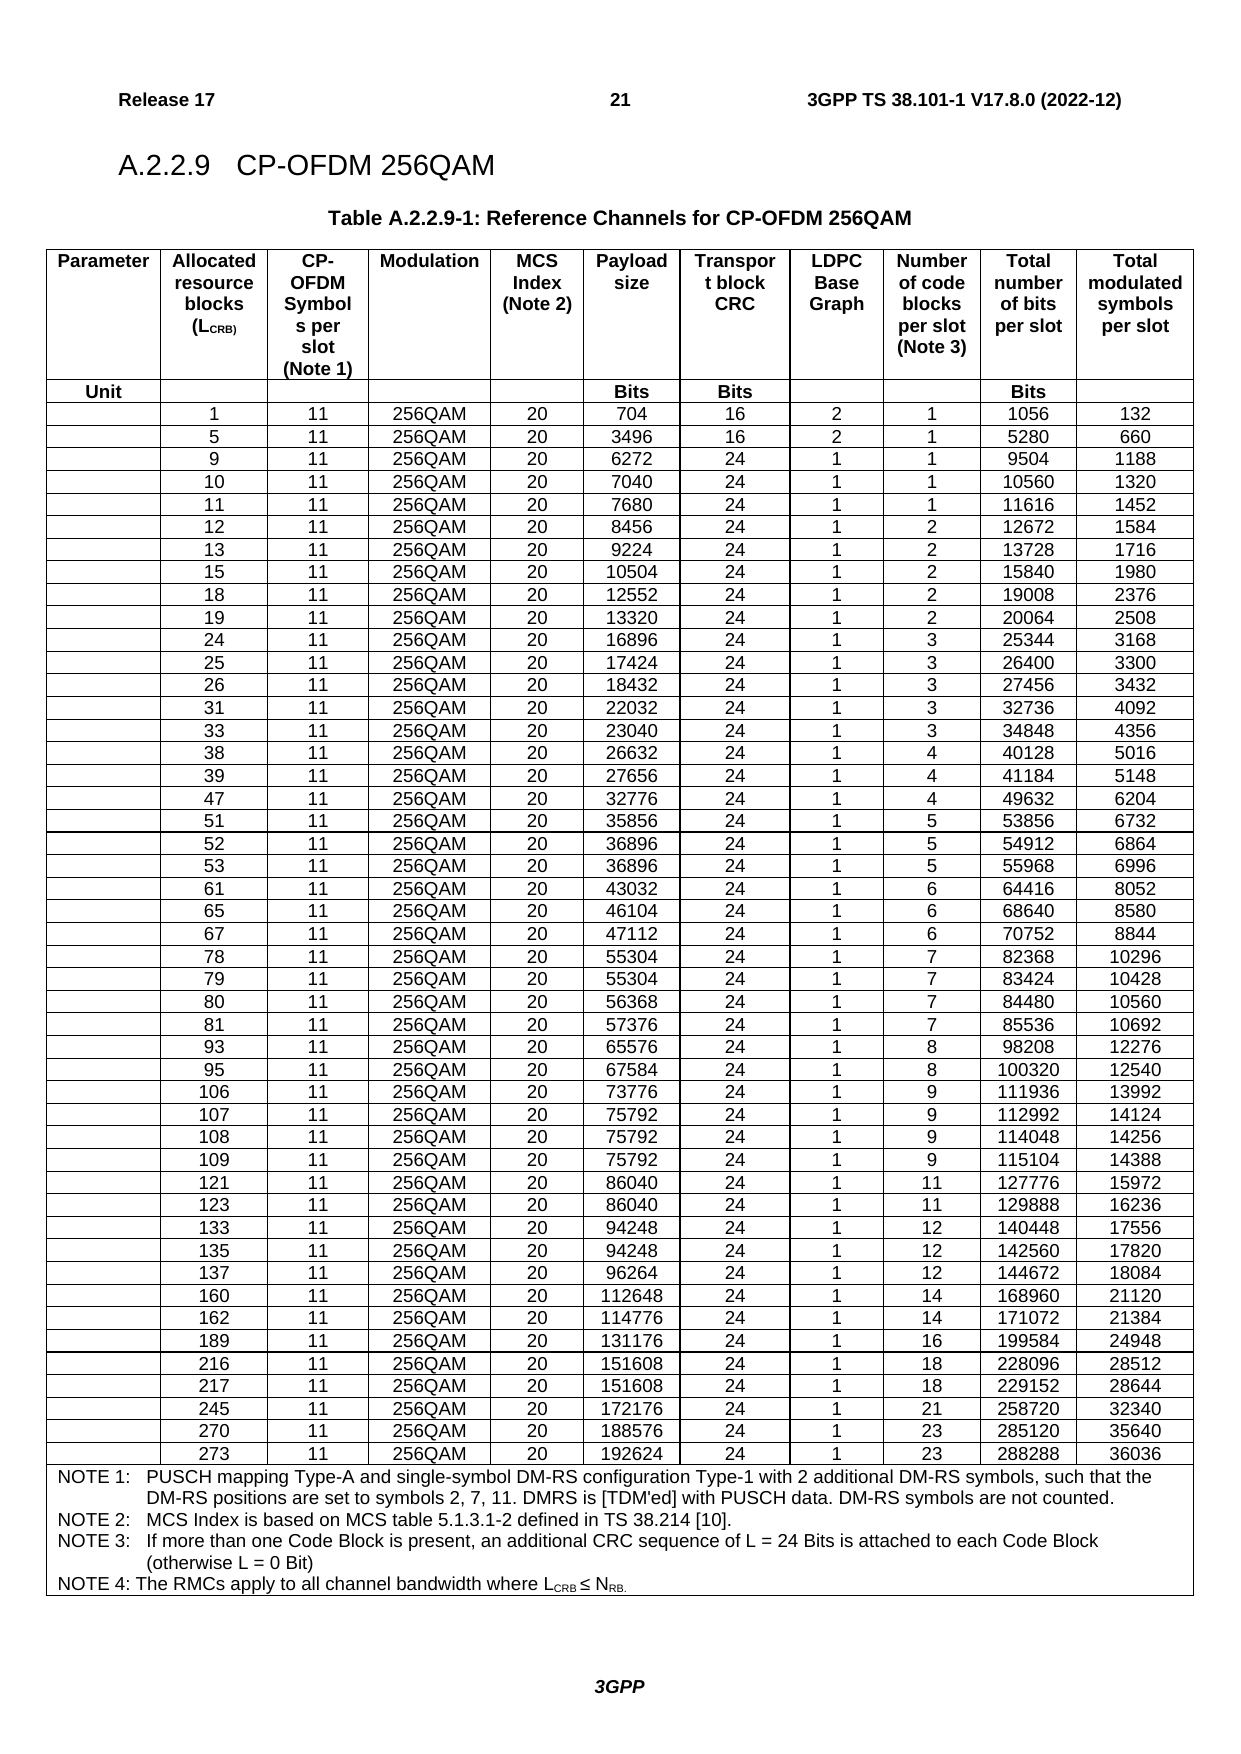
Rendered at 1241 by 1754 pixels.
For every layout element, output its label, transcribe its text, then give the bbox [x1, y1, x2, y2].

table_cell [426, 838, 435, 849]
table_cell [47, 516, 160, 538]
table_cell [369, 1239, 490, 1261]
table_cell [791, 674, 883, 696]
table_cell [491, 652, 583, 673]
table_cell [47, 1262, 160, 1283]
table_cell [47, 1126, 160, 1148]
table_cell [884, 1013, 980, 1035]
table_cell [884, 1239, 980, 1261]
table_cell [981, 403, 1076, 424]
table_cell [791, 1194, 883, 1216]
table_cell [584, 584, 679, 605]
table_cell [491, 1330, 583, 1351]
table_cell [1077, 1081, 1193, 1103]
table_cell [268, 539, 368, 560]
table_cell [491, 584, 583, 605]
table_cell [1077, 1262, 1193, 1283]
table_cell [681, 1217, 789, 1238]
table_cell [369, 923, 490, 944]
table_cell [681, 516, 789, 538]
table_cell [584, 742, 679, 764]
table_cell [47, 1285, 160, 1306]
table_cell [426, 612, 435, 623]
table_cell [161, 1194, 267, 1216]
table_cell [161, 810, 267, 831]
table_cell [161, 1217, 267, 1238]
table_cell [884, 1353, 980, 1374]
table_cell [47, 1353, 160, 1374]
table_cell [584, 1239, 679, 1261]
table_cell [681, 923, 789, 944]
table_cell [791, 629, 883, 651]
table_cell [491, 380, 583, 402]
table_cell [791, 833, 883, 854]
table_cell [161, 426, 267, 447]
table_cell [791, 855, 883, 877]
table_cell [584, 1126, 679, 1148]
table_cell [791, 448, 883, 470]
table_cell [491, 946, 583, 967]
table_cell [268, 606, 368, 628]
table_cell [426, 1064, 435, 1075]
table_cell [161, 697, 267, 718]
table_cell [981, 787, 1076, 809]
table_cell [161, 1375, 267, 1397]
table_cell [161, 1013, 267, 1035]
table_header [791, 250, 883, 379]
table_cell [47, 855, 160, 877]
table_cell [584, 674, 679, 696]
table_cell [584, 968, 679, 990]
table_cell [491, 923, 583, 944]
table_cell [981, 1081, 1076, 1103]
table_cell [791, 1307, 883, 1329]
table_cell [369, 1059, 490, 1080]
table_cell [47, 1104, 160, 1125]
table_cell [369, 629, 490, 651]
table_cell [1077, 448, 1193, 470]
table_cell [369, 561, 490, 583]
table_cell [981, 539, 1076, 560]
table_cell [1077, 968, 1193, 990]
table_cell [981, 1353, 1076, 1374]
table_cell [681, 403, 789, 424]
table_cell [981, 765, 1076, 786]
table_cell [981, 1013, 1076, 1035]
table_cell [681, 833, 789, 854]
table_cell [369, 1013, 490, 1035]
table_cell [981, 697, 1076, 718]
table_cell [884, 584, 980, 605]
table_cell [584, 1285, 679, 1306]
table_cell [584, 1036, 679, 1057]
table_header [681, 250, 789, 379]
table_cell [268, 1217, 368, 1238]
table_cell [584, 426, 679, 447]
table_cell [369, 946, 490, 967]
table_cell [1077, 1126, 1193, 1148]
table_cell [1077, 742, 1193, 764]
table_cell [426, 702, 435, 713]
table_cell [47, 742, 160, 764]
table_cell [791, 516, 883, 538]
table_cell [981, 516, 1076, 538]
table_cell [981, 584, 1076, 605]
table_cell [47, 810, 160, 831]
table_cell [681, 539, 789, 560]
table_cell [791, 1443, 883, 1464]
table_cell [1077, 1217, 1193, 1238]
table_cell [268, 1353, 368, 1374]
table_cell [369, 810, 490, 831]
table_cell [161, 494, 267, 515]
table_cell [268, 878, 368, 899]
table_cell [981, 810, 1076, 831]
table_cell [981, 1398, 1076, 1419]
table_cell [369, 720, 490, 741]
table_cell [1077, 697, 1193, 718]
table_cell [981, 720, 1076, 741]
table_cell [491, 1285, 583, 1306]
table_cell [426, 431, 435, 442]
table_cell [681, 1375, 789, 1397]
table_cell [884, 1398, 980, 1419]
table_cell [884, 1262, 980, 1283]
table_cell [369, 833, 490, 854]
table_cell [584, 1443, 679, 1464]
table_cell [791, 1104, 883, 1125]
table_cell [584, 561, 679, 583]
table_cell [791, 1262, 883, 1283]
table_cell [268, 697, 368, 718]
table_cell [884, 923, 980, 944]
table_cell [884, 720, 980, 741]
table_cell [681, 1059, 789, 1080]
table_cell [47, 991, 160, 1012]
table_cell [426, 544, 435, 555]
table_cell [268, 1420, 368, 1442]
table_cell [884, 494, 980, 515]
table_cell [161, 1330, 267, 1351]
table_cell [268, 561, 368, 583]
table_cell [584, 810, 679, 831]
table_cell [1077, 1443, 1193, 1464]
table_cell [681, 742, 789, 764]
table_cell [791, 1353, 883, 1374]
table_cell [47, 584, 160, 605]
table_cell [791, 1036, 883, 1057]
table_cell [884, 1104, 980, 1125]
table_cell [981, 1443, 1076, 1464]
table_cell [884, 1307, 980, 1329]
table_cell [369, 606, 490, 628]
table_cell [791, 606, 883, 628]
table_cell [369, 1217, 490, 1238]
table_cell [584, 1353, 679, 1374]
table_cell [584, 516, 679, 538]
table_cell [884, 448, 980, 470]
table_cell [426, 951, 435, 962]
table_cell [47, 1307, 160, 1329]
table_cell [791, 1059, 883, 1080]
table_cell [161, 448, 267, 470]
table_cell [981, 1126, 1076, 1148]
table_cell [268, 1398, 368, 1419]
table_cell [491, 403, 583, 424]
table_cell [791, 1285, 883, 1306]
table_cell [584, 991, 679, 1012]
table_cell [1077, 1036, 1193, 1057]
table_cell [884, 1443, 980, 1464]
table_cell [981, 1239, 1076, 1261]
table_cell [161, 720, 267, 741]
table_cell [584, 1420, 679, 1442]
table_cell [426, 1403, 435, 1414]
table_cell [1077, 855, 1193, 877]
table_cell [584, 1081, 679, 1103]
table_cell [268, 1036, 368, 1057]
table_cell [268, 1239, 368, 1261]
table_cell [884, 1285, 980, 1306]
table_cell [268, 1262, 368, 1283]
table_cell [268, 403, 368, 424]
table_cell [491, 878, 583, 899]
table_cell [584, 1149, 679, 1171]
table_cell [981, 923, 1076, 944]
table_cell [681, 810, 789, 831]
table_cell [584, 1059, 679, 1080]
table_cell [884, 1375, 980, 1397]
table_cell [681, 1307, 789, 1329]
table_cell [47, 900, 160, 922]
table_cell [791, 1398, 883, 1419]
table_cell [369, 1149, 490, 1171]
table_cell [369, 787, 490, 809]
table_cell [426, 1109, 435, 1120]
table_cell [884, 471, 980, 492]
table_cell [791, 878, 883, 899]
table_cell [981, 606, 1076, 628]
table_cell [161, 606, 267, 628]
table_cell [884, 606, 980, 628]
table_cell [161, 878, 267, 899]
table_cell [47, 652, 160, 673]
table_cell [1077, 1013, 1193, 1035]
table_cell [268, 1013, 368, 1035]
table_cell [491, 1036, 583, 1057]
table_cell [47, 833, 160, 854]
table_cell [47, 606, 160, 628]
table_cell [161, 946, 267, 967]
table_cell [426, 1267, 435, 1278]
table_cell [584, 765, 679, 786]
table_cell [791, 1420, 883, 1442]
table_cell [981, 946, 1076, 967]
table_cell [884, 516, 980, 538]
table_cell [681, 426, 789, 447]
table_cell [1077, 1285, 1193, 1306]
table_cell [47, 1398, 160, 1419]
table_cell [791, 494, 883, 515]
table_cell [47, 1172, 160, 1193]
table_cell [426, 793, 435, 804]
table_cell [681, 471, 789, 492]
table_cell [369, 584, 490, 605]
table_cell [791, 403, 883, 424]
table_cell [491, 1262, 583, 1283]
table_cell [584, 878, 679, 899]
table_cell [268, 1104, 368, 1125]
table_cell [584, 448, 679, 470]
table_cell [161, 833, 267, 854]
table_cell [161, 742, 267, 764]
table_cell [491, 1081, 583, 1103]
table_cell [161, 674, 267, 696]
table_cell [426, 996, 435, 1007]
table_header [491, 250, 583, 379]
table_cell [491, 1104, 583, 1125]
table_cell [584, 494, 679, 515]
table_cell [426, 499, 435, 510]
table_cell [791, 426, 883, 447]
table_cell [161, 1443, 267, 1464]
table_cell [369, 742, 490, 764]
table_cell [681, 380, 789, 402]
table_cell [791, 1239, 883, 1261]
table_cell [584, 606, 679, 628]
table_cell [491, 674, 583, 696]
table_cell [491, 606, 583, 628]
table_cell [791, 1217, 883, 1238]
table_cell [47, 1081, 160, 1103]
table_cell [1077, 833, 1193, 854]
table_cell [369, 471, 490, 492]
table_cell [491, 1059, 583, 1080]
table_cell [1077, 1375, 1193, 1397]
text Table A.2.2.9-1: Reference Channels for CP-OFDM 256QAM [118, 206, 1122, 230]
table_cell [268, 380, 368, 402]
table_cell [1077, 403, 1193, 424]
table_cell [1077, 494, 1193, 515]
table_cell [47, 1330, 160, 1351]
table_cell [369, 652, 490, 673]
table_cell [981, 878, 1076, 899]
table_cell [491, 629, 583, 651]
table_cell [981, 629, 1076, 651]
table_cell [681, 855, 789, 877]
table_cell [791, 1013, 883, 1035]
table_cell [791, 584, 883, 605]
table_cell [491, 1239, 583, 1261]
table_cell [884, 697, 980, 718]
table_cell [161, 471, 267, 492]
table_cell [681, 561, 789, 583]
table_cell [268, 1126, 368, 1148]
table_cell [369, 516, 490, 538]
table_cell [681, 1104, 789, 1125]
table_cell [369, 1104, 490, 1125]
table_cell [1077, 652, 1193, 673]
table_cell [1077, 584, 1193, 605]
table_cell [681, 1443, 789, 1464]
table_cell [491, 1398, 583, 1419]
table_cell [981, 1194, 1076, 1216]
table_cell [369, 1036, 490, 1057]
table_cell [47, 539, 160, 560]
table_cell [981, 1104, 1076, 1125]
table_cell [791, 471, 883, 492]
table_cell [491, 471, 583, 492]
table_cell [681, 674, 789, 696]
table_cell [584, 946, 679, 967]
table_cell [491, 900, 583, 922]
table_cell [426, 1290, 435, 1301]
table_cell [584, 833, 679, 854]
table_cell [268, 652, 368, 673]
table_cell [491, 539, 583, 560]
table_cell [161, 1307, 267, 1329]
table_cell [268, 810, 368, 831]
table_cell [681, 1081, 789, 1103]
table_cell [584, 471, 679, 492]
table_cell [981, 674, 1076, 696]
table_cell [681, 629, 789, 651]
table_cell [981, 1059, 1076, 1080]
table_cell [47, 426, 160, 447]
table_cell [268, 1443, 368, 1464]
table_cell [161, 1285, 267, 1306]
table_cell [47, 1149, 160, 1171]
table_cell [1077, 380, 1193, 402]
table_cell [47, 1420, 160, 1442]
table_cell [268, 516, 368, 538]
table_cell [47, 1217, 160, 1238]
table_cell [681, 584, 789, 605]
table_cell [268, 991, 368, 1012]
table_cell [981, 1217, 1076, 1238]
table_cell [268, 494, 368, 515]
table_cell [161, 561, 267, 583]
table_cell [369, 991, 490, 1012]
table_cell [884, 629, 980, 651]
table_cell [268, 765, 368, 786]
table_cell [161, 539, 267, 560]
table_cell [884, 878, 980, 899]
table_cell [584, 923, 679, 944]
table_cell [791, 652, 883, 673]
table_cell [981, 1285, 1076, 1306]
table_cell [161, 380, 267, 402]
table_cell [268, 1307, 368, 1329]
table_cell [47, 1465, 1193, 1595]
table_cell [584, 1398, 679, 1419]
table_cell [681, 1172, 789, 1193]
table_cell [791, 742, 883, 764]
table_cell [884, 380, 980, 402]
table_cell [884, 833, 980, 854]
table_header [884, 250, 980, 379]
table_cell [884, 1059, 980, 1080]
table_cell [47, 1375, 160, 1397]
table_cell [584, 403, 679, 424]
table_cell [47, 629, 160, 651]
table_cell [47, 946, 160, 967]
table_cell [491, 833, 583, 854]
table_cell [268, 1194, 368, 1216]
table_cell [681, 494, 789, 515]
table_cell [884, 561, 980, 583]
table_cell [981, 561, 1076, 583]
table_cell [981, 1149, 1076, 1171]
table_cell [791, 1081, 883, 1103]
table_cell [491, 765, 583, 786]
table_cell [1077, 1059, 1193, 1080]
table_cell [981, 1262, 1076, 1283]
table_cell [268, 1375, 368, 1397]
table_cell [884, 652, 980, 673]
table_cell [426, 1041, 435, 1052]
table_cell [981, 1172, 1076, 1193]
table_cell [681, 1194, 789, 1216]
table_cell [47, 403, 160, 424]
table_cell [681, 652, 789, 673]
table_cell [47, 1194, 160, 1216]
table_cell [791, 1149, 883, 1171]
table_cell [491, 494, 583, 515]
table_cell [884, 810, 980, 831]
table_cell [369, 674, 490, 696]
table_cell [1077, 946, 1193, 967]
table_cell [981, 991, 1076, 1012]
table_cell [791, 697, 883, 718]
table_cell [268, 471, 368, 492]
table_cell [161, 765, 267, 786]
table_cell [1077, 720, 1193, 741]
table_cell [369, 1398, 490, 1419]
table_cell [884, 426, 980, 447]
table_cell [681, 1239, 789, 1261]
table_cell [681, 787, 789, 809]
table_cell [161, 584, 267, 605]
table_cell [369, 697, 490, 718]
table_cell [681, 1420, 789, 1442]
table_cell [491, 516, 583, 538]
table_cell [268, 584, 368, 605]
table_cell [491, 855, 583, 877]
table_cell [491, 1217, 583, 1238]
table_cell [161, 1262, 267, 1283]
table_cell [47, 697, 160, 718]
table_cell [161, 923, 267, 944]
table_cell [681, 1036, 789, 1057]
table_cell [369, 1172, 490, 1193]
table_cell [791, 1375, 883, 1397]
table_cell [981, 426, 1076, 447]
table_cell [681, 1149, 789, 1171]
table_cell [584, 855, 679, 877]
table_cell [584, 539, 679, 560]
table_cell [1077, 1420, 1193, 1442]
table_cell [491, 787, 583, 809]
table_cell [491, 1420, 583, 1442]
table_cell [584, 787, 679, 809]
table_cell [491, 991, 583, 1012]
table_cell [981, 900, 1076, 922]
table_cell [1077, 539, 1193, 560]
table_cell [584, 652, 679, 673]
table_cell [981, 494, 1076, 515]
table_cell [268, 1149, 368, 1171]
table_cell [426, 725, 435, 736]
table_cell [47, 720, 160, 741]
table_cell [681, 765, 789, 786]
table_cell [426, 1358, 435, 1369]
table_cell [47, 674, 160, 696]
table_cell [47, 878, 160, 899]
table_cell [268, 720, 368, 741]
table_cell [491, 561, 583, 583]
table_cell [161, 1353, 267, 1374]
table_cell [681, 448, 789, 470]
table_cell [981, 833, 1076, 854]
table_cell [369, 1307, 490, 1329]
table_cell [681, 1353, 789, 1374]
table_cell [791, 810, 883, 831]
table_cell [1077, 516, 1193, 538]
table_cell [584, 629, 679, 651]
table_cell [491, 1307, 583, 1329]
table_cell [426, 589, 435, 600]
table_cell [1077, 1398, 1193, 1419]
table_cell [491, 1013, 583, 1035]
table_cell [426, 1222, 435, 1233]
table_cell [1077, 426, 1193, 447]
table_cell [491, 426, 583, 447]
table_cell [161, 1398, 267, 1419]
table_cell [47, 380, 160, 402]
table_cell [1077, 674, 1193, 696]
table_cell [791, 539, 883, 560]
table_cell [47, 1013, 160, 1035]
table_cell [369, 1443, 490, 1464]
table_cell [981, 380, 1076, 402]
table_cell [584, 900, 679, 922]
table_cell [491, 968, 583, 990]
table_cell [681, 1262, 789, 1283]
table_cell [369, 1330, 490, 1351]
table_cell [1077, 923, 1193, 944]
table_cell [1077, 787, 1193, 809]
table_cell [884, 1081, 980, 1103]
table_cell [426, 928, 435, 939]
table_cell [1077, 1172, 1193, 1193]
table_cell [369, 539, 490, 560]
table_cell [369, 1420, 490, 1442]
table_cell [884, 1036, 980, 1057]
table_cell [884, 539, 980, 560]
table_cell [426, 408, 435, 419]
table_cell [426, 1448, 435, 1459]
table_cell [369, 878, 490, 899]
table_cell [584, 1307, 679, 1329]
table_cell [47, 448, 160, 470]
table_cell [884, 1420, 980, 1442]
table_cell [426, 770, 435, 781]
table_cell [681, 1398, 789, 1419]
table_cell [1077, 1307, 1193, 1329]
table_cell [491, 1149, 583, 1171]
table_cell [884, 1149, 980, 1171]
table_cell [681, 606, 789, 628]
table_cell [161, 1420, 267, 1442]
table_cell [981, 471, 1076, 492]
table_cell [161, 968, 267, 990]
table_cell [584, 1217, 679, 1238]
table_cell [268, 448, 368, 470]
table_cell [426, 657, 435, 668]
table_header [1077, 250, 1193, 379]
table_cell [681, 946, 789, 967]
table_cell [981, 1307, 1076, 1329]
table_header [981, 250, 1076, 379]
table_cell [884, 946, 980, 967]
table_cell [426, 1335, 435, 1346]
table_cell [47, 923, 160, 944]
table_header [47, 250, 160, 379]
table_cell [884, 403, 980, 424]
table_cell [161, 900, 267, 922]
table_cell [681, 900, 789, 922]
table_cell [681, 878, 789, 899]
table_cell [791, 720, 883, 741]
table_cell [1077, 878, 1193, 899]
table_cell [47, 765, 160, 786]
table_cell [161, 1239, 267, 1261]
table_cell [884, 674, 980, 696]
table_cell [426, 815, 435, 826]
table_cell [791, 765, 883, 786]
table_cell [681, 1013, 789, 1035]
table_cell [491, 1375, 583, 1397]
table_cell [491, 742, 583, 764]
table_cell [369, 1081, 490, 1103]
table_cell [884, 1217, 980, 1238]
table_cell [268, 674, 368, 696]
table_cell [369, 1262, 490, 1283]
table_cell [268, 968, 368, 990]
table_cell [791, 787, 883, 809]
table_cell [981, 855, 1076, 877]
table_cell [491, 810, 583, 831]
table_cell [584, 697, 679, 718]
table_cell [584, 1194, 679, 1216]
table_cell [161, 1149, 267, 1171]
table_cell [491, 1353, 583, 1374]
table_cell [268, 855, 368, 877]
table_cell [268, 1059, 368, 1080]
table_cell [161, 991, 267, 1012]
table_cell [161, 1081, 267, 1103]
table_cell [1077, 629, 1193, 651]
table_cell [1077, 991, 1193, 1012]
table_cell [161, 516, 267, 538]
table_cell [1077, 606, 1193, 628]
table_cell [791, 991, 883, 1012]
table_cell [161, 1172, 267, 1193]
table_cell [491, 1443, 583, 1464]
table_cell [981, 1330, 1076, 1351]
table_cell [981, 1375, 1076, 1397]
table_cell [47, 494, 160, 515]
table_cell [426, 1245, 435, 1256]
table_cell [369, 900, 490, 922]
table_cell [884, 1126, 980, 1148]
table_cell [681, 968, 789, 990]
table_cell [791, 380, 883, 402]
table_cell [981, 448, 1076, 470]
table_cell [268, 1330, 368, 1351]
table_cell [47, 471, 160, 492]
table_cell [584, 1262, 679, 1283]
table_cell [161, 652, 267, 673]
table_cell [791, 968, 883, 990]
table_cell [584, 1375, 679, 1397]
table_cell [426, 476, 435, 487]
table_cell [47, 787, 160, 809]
subtitle A.2.2.9 CP-OFDM 256QAM [118, 148, 1122, 181]
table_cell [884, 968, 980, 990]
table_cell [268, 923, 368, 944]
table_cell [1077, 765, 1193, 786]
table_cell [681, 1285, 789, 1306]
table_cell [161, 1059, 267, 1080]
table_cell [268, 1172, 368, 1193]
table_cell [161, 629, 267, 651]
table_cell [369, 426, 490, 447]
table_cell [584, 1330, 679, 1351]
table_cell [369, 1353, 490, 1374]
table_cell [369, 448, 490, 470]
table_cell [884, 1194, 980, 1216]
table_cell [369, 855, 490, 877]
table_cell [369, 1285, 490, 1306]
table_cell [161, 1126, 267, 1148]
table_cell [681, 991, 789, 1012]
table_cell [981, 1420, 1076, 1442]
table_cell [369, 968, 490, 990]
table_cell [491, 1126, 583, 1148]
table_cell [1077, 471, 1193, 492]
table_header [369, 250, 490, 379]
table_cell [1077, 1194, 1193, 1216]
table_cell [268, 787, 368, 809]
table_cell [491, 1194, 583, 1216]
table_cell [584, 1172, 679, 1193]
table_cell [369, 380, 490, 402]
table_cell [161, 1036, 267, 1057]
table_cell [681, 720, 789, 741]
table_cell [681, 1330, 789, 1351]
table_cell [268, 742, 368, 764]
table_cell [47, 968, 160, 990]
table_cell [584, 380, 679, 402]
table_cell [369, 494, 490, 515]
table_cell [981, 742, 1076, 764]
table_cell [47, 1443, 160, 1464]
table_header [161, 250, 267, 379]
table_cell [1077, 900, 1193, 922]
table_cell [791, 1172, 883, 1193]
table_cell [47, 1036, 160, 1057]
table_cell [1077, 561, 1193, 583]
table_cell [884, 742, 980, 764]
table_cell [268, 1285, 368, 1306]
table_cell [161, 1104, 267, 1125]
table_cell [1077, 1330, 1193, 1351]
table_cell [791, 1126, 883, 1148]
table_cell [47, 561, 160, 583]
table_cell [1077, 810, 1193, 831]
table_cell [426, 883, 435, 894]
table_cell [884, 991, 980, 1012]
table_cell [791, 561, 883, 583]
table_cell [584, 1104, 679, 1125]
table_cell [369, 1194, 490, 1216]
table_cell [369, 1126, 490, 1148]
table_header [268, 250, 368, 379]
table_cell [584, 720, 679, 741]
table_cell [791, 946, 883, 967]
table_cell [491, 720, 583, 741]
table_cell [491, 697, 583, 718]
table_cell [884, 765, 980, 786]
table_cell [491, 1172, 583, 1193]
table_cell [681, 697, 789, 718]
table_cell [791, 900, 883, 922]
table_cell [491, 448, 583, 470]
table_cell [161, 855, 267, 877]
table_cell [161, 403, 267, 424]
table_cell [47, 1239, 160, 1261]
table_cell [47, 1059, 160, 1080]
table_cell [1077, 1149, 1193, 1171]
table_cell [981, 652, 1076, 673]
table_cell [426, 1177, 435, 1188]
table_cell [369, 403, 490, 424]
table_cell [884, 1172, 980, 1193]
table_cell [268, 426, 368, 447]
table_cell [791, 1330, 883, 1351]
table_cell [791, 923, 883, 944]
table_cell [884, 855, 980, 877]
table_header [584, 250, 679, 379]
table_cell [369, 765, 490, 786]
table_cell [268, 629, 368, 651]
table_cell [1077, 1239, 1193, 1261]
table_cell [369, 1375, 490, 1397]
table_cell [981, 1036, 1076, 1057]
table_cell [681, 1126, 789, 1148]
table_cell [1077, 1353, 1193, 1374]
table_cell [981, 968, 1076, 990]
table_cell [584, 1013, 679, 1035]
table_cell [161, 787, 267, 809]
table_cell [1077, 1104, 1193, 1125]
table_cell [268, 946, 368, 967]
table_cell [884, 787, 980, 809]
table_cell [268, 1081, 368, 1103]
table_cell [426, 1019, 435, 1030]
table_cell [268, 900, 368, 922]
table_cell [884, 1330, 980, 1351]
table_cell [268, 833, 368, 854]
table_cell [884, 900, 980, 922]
